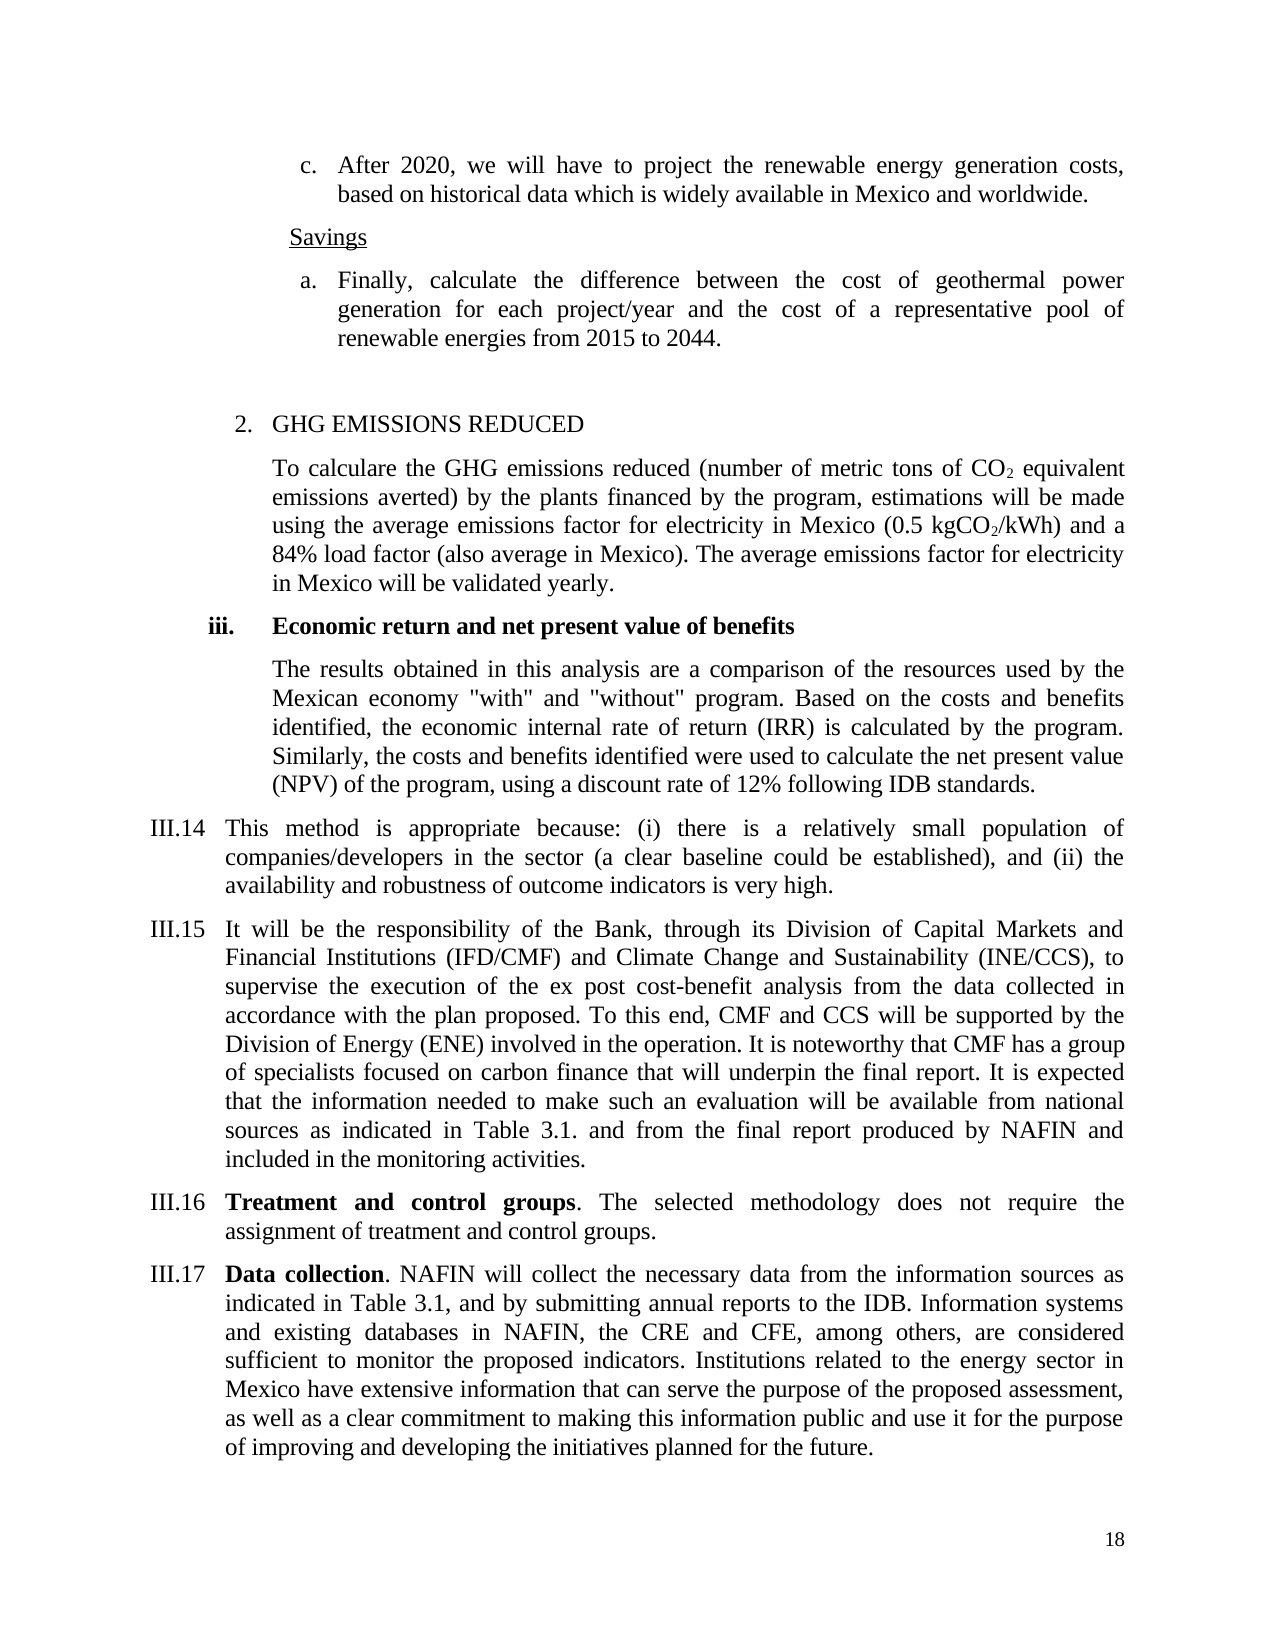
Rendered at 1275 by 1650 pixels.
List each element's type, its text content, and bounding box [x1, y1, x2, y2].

text Treatment and control groups. The selected methodology does not require the assignment of treatment and control groups. [150, 1187, 1125, 1244]
list To calculare the GHG emissions reduced (number of metric tons of CO2 equivalent emissions averted) by the plants financed by the program, estimations will be made using the average emissions factor for electricity in Mexico (0.5 kgCO2/kWh) and a 84% load factor (also average in Mexico). The average emissions factor for electricity in Mexico will be validated yearly. [272, 453, 1125, 597]
text This method is appropriate because: (i) there is a relatively small population of companies/developers in the sector (a clear baseline could be established), and (ii) the availability and robustness of outcome indicators is very high. [150, 813, 1125, 899]
list Economic return and net present value of benefits [234, 611, 1125, 640]
list Savings [150, 222, 1125, 251]
list GHG EMISSIONS REDUCED [234, 409, 1125, 438]
text It will be the responsibility of the Bank, through its Division of Capital Markets and Financial Institutions (IFD/CMF) and Climate Change and Sustainability (INE/CCS), to supervise the execution of the ex post cost-benefit analysis from the data collected in accordance with the plan proposed. To this end, CMF and CCS will be supported by the Division of Energy (ENE) involved in the operation. It is noteworthy that CMF has a group of specialists focused on carbon finance that will underpin the final report. It is expected that the information needed to make such an evaluation will be available from national sources as indicated in Table 3.1. and from the final report produced by NAFIN and included in the monitoring activities. [150, 914, 1125, 1172]
text Data collection. NAFIN will collect the necessary data from the information sources as indicated in Table 3.1, and by submitting annual reports to the IDB. Information systems and existing databases in NAFIN, the CRE and CFE, among others, are considered sufficient to monitor the proposed indicators. Institutions related to the energy sector in Mexico have extensive information that can serve the purpose of the proposed assessment, as well as a clear commitment to making this information public and use it for the purpose of improving and developing the initiatives planned for the future. [150, 1259, 1125, 1460]
list Finally, calculate the difference between the cost of geothermal power generation for each project/year and the cost of a representative pool of renewable energies from 2015 to 2044. [300, 265, 1125, 352]
list The results obtained in this analysis are a comparison of the resources used by the Mexican economy "with" and "without" program. Based on the costs and benefits identified, the economic internal rate of return (IRR) is calculated by the program. Similarly, the costs and benefits identified were used to calculate the net present value (NPV) of the program, using a discount rate of 12% following IDB standards. [272, 654, 1125, 798]
list After 2020, we will have to project the renewable energy generation costs, based on historical data which is widely available in Mexico and worldwide. [300, 150, 1125, 207]
